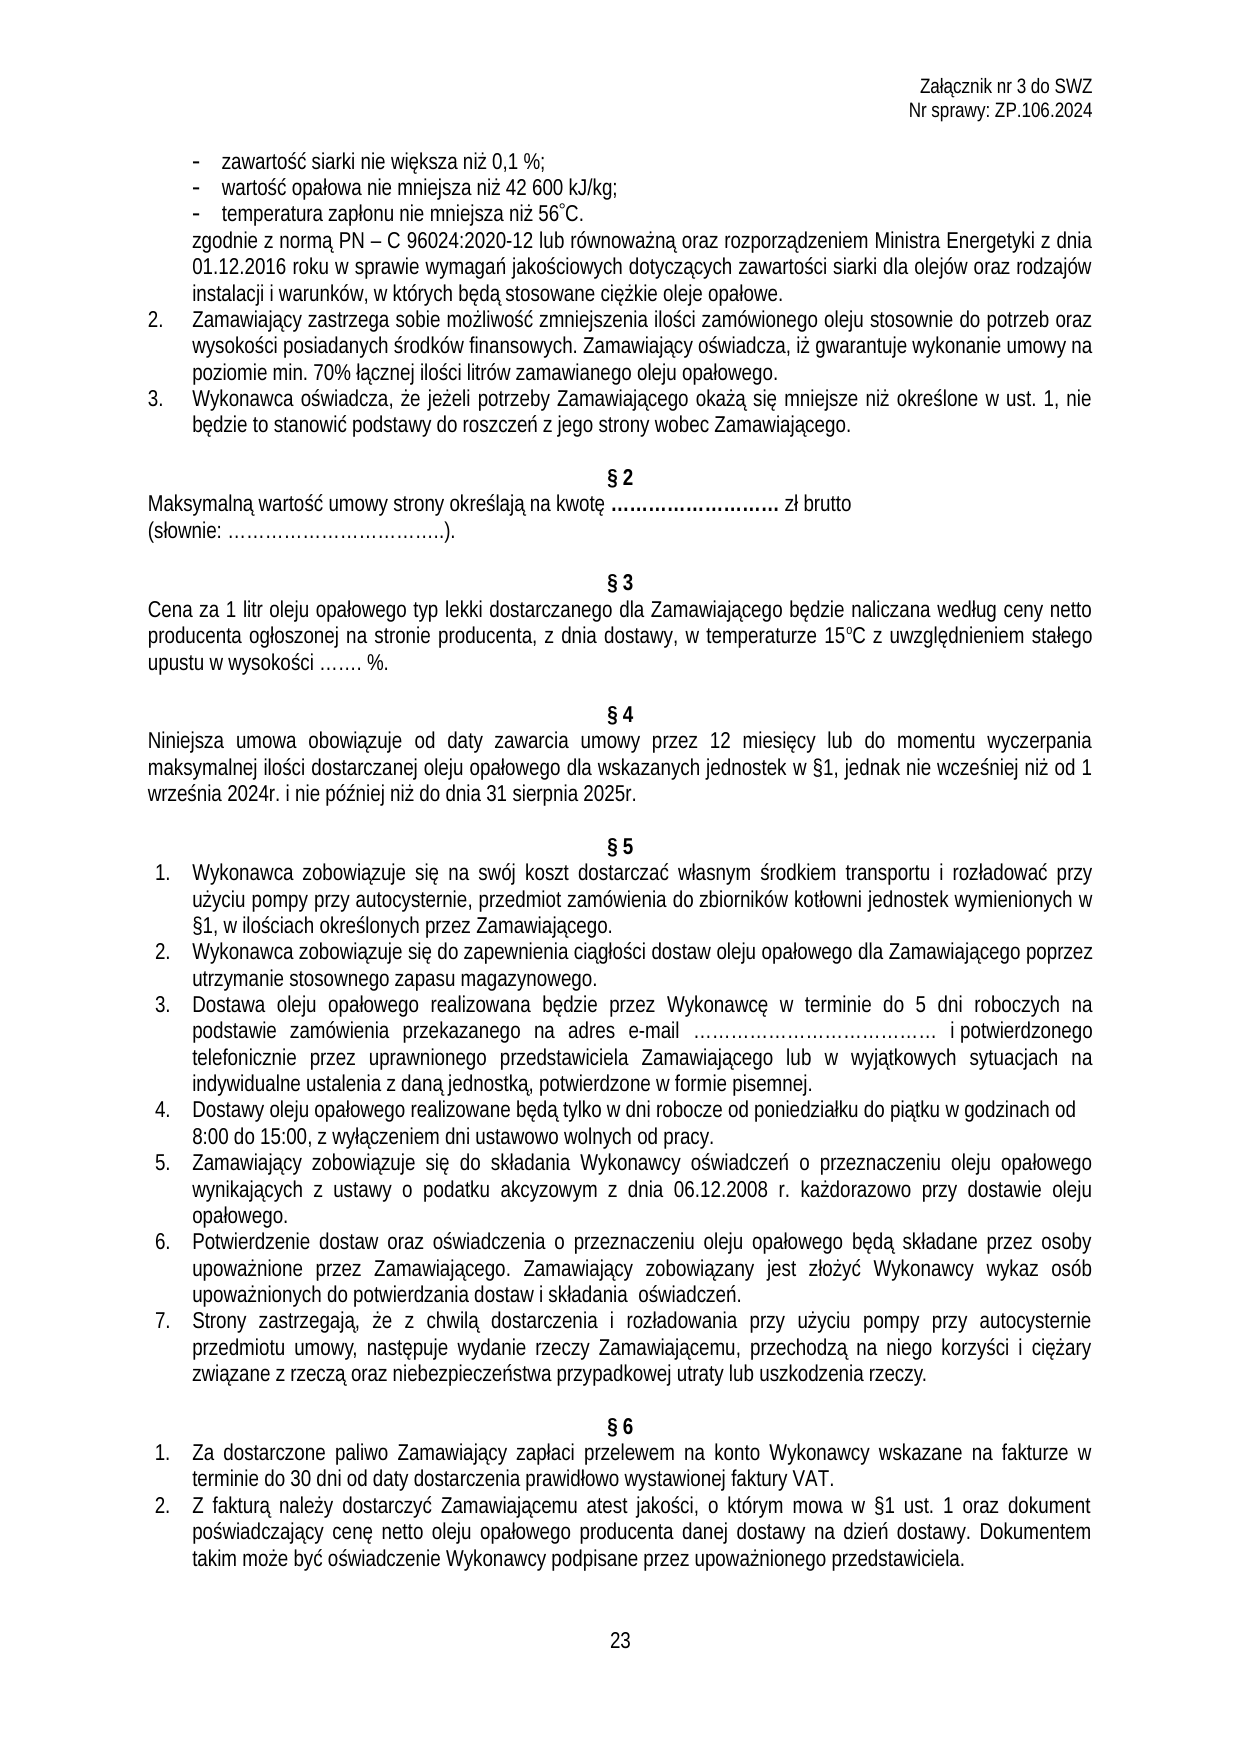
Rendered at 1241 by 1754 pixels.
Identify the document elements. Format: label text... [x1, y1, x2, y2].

list Dostawa oleju opałowego realizowana będzie przez Wykonawcę w terminie do 5 dni roboczych na podstawie zamówienia przekazanego na adres e-mail ………………………………… i potwierdzonego telefonicznie przez uprawnionego przedstawiciela Zamawiającego lub w wyjątkowych sytuacjach na indywidualne ustalenia z daną jednostką, potwierdzone w formie pisemnej. [155, 991, 1092, 1096]
list Wykonawca zobowiązuje się na swój koszt dostarczać własnym środkiem transportu i rozładować przy użyciu pompy przy autocysternie, przedmiot zamówienia do zbiorników kotłowni jednostek wymienionych w §1, w ilościach określonych przez Zamawiającego. [155, 859, 1092, 938]
list Strony zastrzegają, że z chwilą dostarczenia i rozładowania przy użyciu pompy przy autocysternie przedmiotu umowy, następuje wydanie rzeczy Zamawiającemu, przechodzą na niego korzyści i ciężary związane z rzeczą oraz niebezpieczeństwa przypadkowej utraty lub uszkodzenia rzeczy. [155, 1307, 1092, 1386]
list Zamawiający zobowiązuje się do składania Wykonawcy oświadczeń o przeznaczeniu oleju opałowego wynikających z ustawy o podatku akcyzowym z dnia 06.12.2008 r. każdorazowo przy dostawie oleju opałowego. [155, 1149, 1092, 1228]
text Cena za 1 litr oleju opałowego typ lekki dostarczanego dla Zamawiającego będzie naliczana według ceny netto producenta ogłoszonej na stronie producenta, z dnia dostawy, w temperaturze 15oC z uwzględnieniem stałego upustu w wysokości ……. %. [148, 596, 1092, 675]
list Wykonawca oświadcza, że jeżeli potrzeby Zamawiającego okażą się mniejsze niż określone w ust. 1, nie będzie to stanowić podstawy do roszczeń z jego strony wobec Zamawiającego. [148, 385, 1092, 438]
list Dostawy oleju opałowego realizowane będą tylko w dni robocze od poniedziałku do piątku w godzinach od [155, 1096, 1092, 1123]
text 8:00 do 15:00, z wyłączeniem dni ustawowo wolnych od pracy. [192, 1123, 1092, 1149]
text § 5 [148, 833, 1092, 859]
list Potwierdzenie dostaw oraz oświadczenia o przeznaczeniu oleju opałowego będą składane przez osoby upoważnione przez Zamawiającego. Zamawiający zobowiązany jest złożyć Wykonawcy wykaz osób upoważnionych do potwierdzania dostaw i składania oświadczeń. [155, 1228, 1092, 1307]
list Wykonawca zobowiązuje się do zapewnienia ciągłości dostaw oleju opałowego dla Zamawiającego poprzez utrzymanie stosownego zapasu magazynowego. [155, 938, 1092, 991]
text Niniejsza umowa obowiązuje od daty zawarcia umowy przez 12 miesięcy lub do momentu wyczerpania maksymalnej ilości dostarczanej oleju opałowego dla wskazanych jednostek w §1, jednak nie wcześniej niż od 1 września 2024r. i nie później niż do dnia 31 sierpnia 2025r. [148, 727, 1092, 807]
list temperatura zapłonu nie mniejsza niż 56C. [192, 200, 1092, 227]
list Zamawiający zastrzega sobie możliwość zmniejszenia ilości zamówionego oleju stosownie do potrzeb oraz wysokości posiadanych środków finansowych. Zamawiający oświadcza, iż gwarantuje wykonanie umowy na poziomie min. 70% łącznej ilości litrów zamawianego oleju opałowego. [148, 306, 1092, 385]
list Z fakturą należy dostarczyć Zamawiającemu atest jakości, o którym mowa w §1 ust. 1 oraz dokument poświadczający cenę netto oleju opałowego producenta danej dostawy na dzień dostawy. Dokumentem takim może być oświadczenie Wykonawcy podpisane przez upoważnionego przedstawiciela. [154, 1492, 1092, 1571]
list wartość opałowa nie mniejsza niż 42 600 kJ/kg; [192, 174, 1092, 200]
text § 2 [148, 464, 1092, 490]
list Za dostarczone paliwo Zamawiający zapłaci przelewem na konto Wykonawcy wskazane na fakturze w terminie do 30 dni od daty dostarczenia prawidłowo wystawionej faktury VAT. [154, 1439, 1092, 1492]
text § 6 [148, 1413, 1092, 1439]
list zawartość siarki nie większa niż 0,1 %; [192, 148, 1092, 174]
text § 3 [148, 569, 1092, 596]
text zgodnie z normą PN – C 96024:2020-12 lub równoważną oraz rozporządzeniem Ministra Energetyki z dnia 01.12.2016 roku w sprawie wymagań jakościowych dotyczących zawartości siarki dla olejów oraz rodzajów instalacji i warunków, w których będą stosowane ciężkie oleje opałowe. [192, 227, 1092, 306]
text § 4 [148, 701, 1092, 727]
text (słownie: ……………………………..). [148, 517, 1092, 543]
text Maksymalną wartość umowy strony określają na kwotę ……………………… zł brutto [148, 490, 1092, 517]
